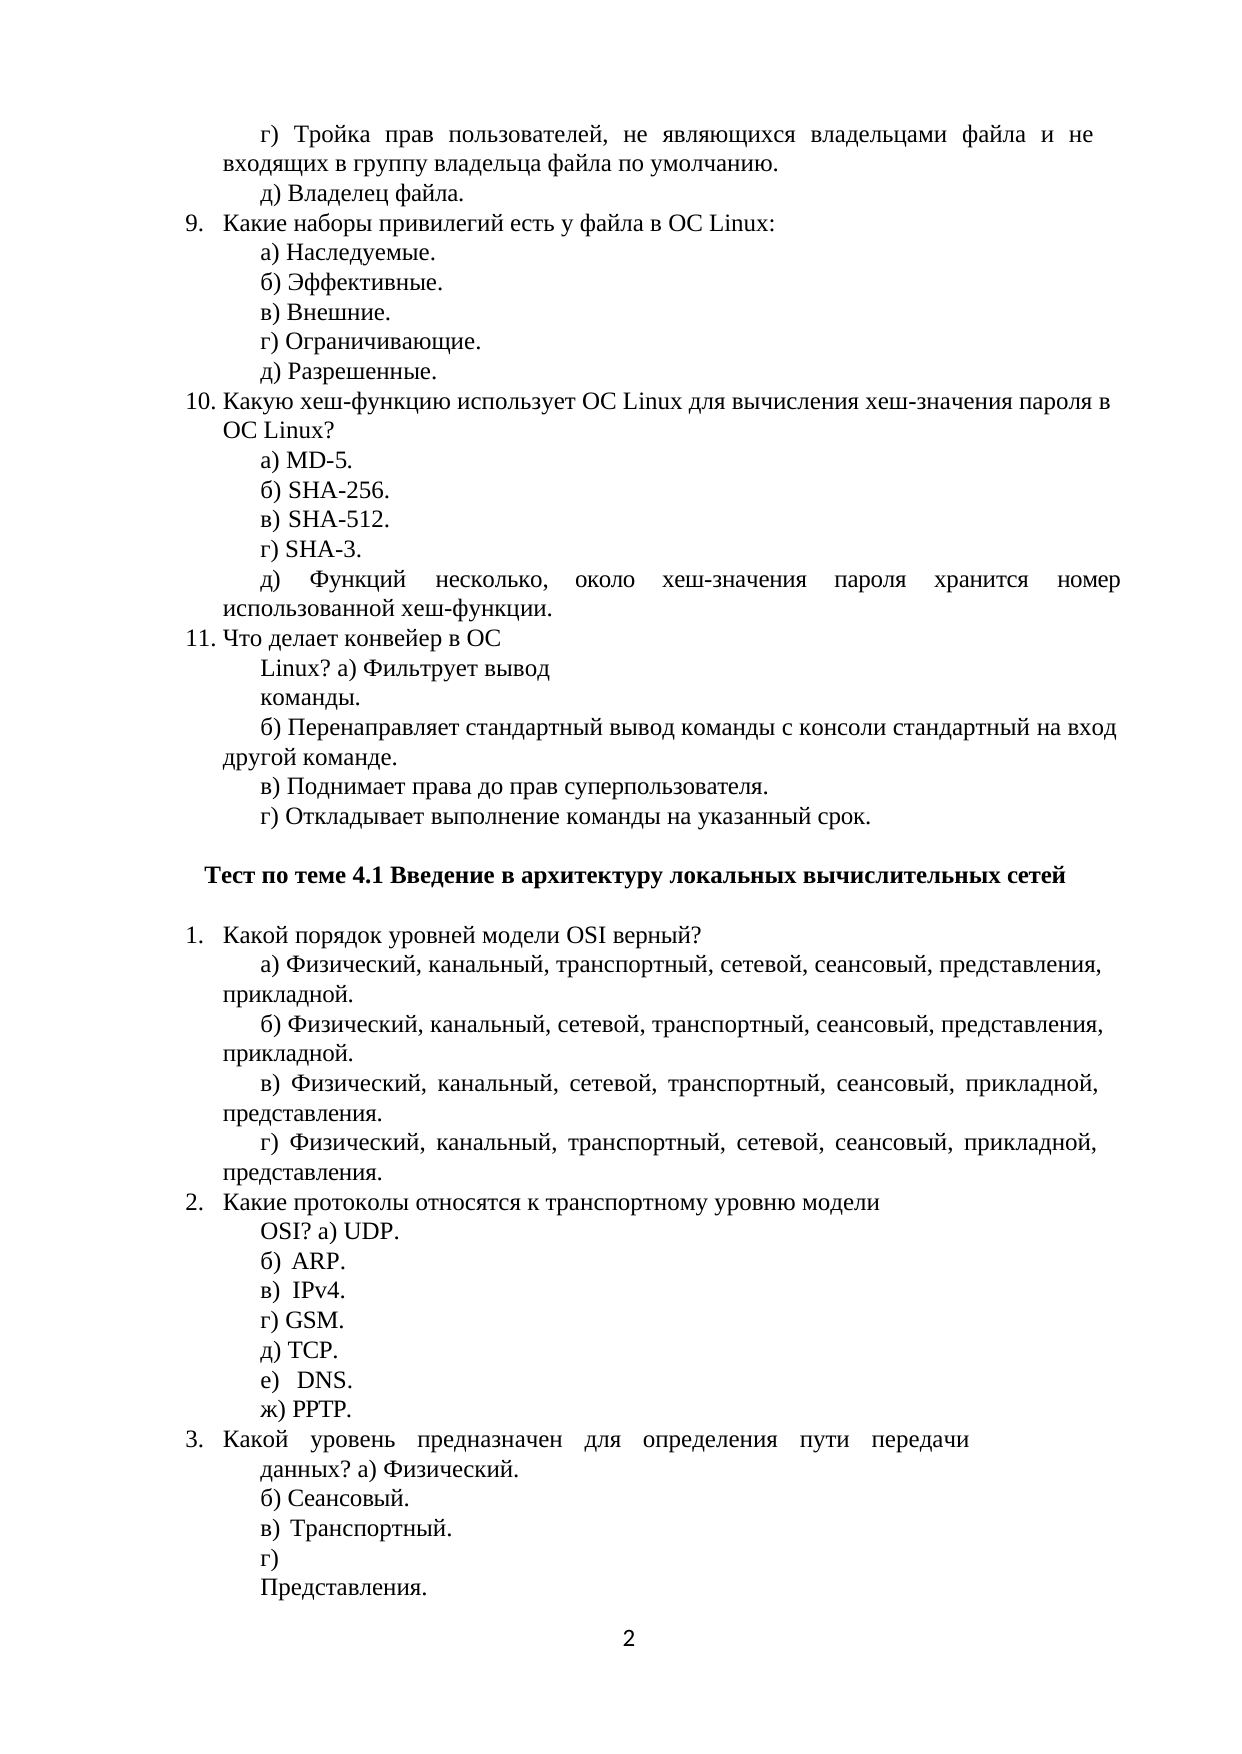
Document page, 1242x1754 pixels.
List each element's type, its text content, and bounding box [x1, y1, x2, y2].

text а) Физический, канальный, транспортный, сетевой, сеансовый, представления, прикладной. [223, 949, 1148, 1008]
list Какую хеш-функцию использует ОС Linux для вычисления хеш-значения пароля в ОС Linux? [185, 386, 1122, 444]
text е) DNS. ж) PPTP. [260, 1365, 353, 1423]
text г) Откладывает выполнение команды на указанный срок. [260, 801, 1148, 830]
text в) Поднимает права до прав суперпользователя. [260, 771, 1148, 800]
text г) Ограничивающие. д) Разрешенные. [260, 326, 482, 385]
text д) Функций несколько, около хеш-значения пароля хранится номер использованной хеш-функции. [223, 564, 1122, 622]
list Какие протоколы относятся к транспортному уровню модели OSI? а) UDP. [185, 1187, 934, 1245]
text б) Физический, канальный, сетевой, транспортный, сеансовый, представления, прикладной. [223, 1009, 1148, 1067]
list Какие наборы привилегий есть у файла в ОС Linux: а) Наследуемые. [185, 208, 776, 266]
text а) MD-5. [260, 445, 1148, 474]
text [260, 1513, 452, 1601]
text в) Физический, канальный, сетевой, транспортный, сеансовый, прикладной, представления. [223, 1068, 1148, 1126]
text б) SHA-256. в) SHA-512. г) SHA-3. [260, 475, 390, 563]
subtitle Тест по теме 4.1 Введение в архитектуру локальных вычислительных сетей [204, 860, 1148, 889]
list Какой уровень предназначен для определения пути передачи данных? а) Физический. [185, 1424, 969, 1482]
text д) Владелец файла. [260, 178, 1148, 207]
text д) TCP. [260, 1335, 1148, 1364]
list Какой порядок уровней модели OSI верный? [185, 920, 1148, 948]
text г) Тройка прав пользователей, не являющихся владельцами файла и не входящих в группу владельца файла по умолчанию. [223, 119, 1148, 177]
text б) Перенаправляет стандартный вывод команды с консоли стандартный на вход другой команде. [223, 712, 1148, 770]
text б) Эффективные. в) Внешние. [260, 267, 444, 325]
text б) ARP. в) IPv4. г) GSM. [260, 1246, 346, 1334]
text б) Сеансовый. [260, 1483, 1148, 1512]
text г) Физический, канальный, транспортный, сетевой, сеансовый, прикладной, представления. [223, 1127, 1148, 1186]
list Что делает конвейер в ОС Linux? а) Фильтрует вывод команды. [185, 623, 577, 711]
